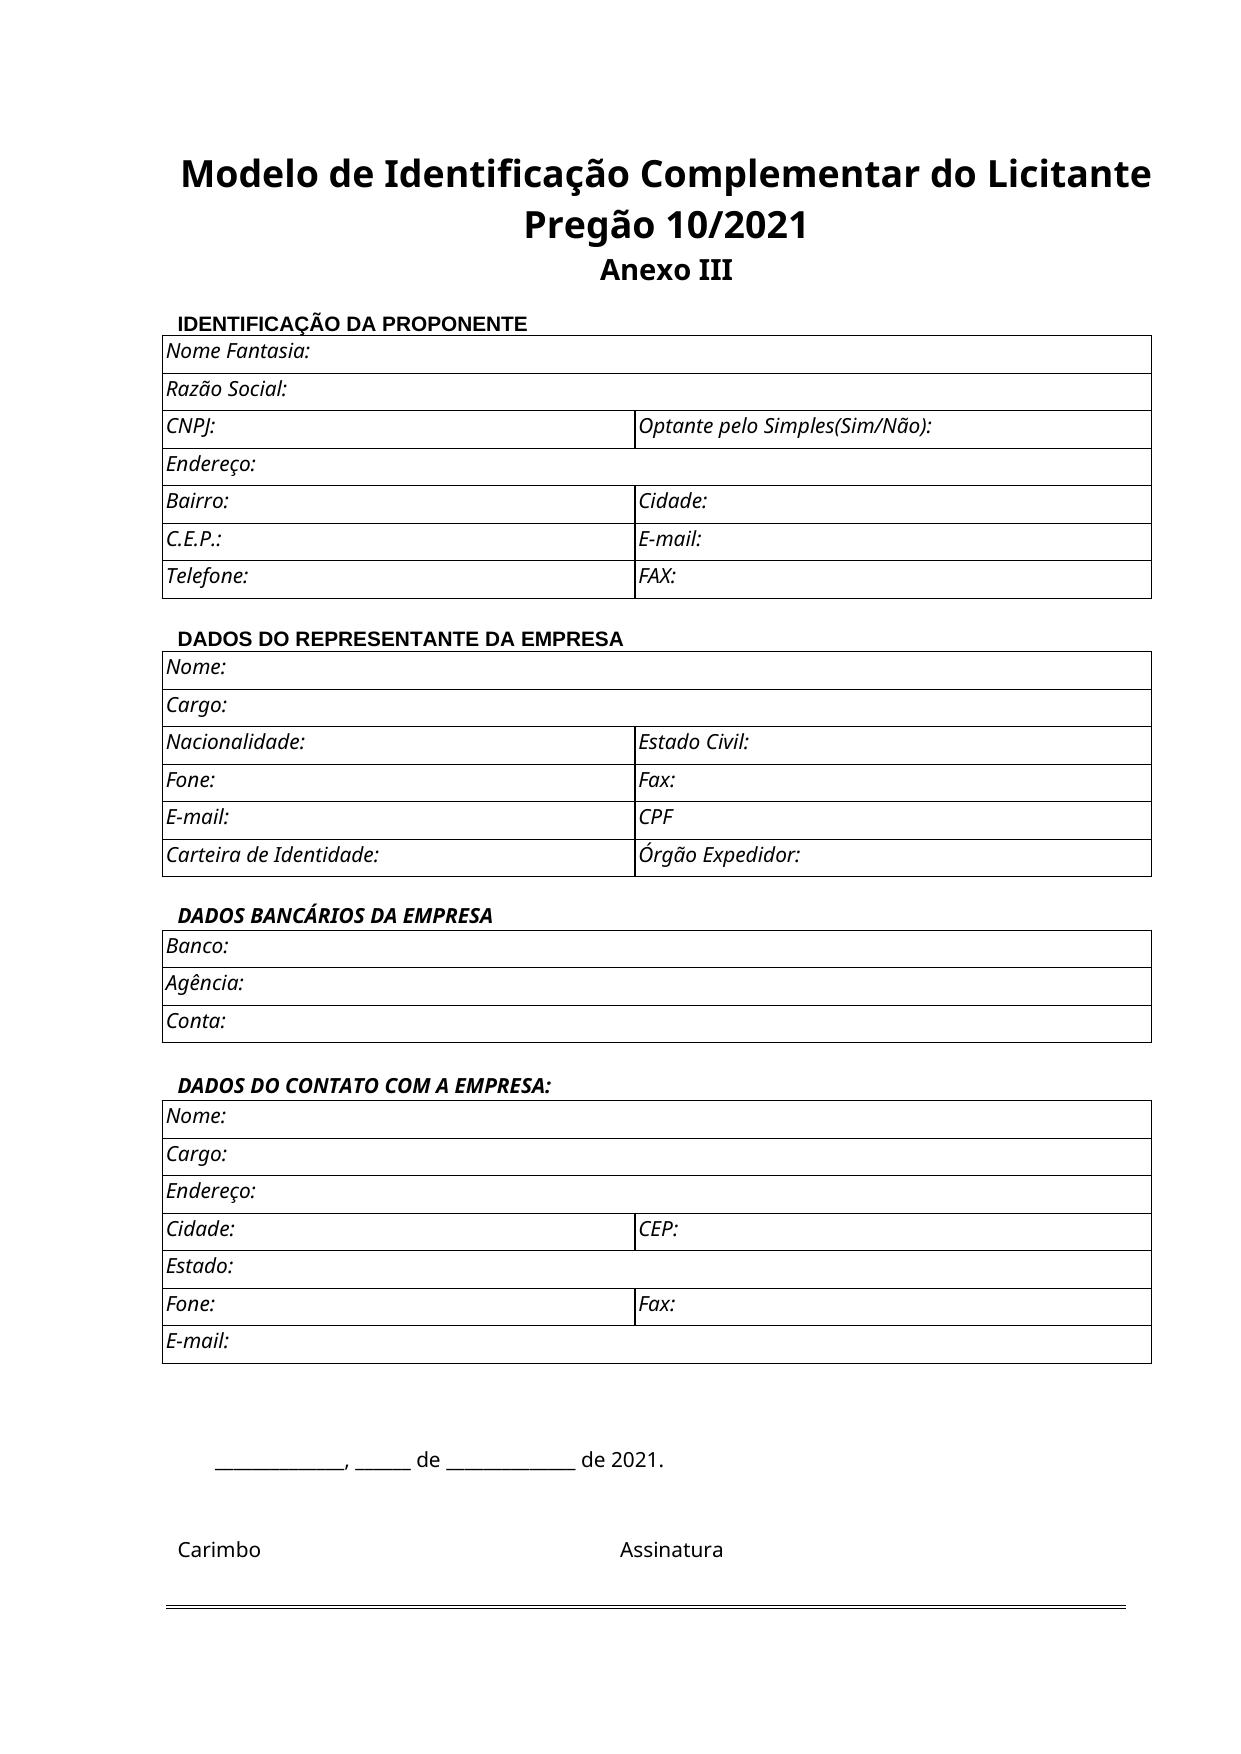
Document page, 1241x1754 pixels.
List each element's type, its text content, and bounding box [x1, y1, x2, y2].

table_cell Fax: [636, 765, 1151, 801]
table_cell C.E.P.: [163, 524, 634, 560]
text DADOS DO REPRESENTANTE DA EMPRESA [177, 627, 1152, 651]
table_cell CEP: [636, 1214, 1151, 1250]
table_cell Telefone: [163, 561, 634, 598]
table_cell Optante pelo Simples(Sim/Não): [636, 411, 1151, 448]
table_cell Endereço: [163, 1176, 1151, 1213]
table_cell Bairro: [163, 486, 634, 523]
table_cell Estado Civil: [636, 727, 1151, 764]
title Modelo de Identificação Complementar do Licitante [177, 147, 1155, 198]
table_cell Conta: [163, 1006, 1151, 1042]
table_cell FAX: [636, 561, 1151, 598]
title Pregão 10/2021 [177, 198, 1155, 249]
table_cell E-mail: [636, 524, 1151, 560]
table_cell CPF [636, 802, 1151, 839]
table_cell Cidade: [636, 486, 1151, 523]
text Carimbo Assinatura [177, 1535, 1152, 1564]
table_header Nome: [163, 652, 1151, 689]
table_cell Cargo: [163, 690, 1151, 726]
table_cell Carteira de Identidade: [163, 840, 634, 876]
table_cell Fone: [163, 765, 634, 801]
text DADOS DO CONTATO COM A EMPRESA: [177, 1072, 1152, 1100]
table_cell Estado: [163, 1251, 1151, 1288]
table_cell E-mail: [163, 1326, 1151, 1363]
text ______________, ______ de ______________ de 2021. [215, 1445, 1152, 1473]
table_cell Razão Social: [163, 374, 1151, 410]
table_cell Cargo: [163, 1139, 1151, 1175]
text DADOS BANCÁRIOS DA EMPRESA [177, 901, 1152, 930]
table_header Nome Fantasia: [163, 336, 1151, 373]
table_cell Órgão Expedidor: [636, 840, 1151, 876]
table_cell Nacionalidade: [163, 727, 634, 764]
table_cell Fone: [163, 1289, 634, 1325]
table_cell Fax: [636, 1289, 1151, 1325]
text IDENTIFICAÇÃO DA PROPONENTE [177, 311, 1152, 335]
table_cell Agência: [163, 968, 1151, 1005]
table_header Banco: [163, 931, 1151, 967]
table_cell Cidade: [163, 1214, 634, 1250]
table_cell Endereço: [163, 449, 1151, 485]
table_header Nome: [163, 1101, 1151, 1138]
table_cell E-mail: [163, 802, 634, 839]
subtitle Anexo III [177, 249, 1155, 289]
table_cell CNPJ: [163, 411, 634, 448]
